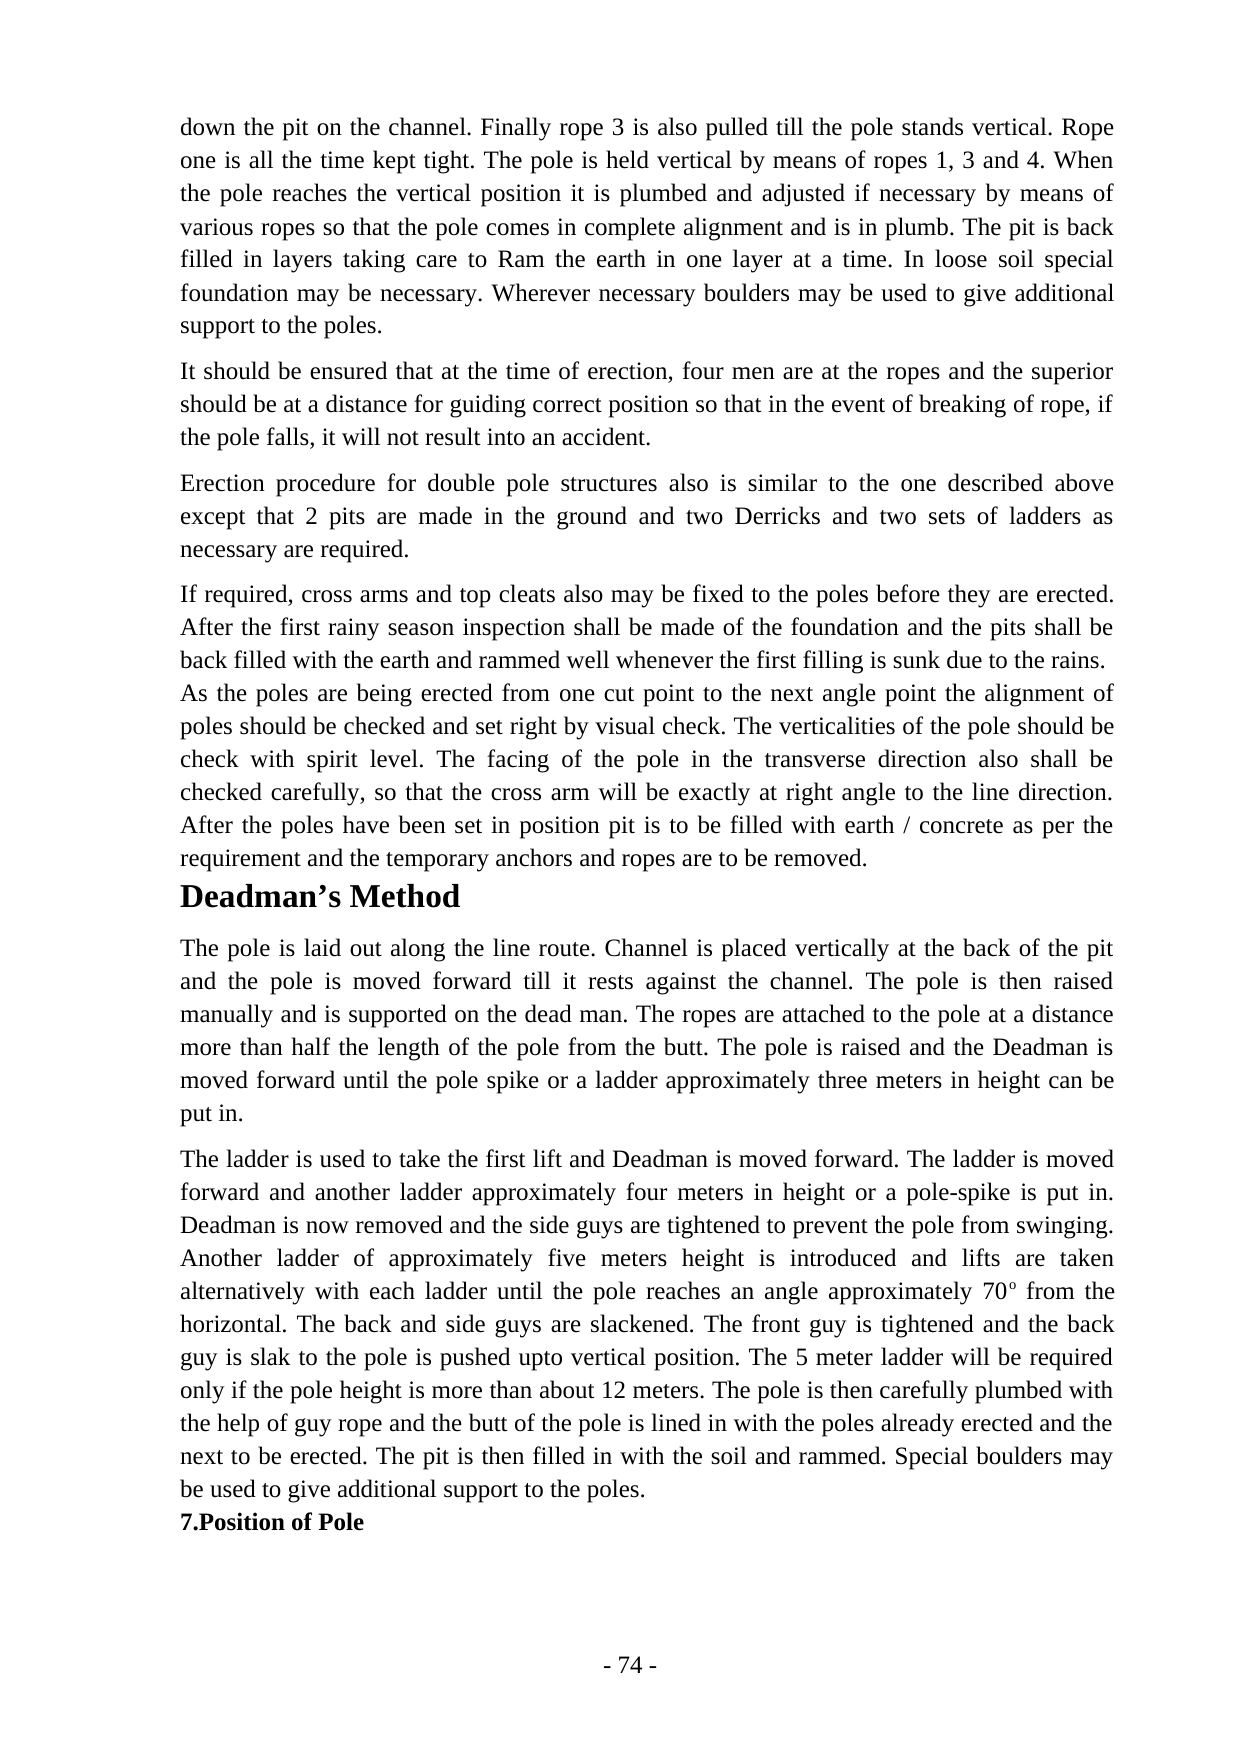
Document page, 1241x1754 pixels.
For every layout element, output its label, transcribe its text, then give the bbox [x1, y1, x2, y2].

text 7.Position of Pole [180, 1507, 1115, 1536]
text The pole is laid out along the line route. Channel is placed vertically at the back of the pit and the pole is moved forward till it rests against the channel. The pole is then raised manually and is supported on the dead man. The ropes are attached to the pole at a distance more than half the length of the pole from the butt. The pole is raised and the Deadman is moved forward until the pole spike or a ladder approximately three meters in height can be put in. [180, 933, 1115, 1127]
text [180, 112, 1115, 339]
text If required, cross arms and top cleats also may be fixed to the poles before they are erected. After the first rainy season inspection shall be made of the foundation and the pits shall be back filled with the earth and rammed well whenever the first filling is sunk due to the rains. [180, 579, 1115, 674]
text Erection procedure for double pole structures also is similar to the one described above except that 2 pits are made in the ground and two Derricks and two sets of ladders as necessary are required. [180, 468, 1115, 562]
subtitle Deadman’s Method [180, 876, 1115, 915]
text It should be ensured that at the time of erection, four men are at the ropes and the superior should be at a distance for guiding correct position so that in the event of breaking of rope, if the pole falls, it will not result into an accident. [180, 356, 1115, 451]
text The ladder is used to take the first lift and Deadman is moved forward. The ladder is moved forward and another ladder approximately four meters in height or a pole-spike is put in. Deadman is now removed and the side guys are tightened to prevent the pole from swinging. Another ladder of approximately five meters height is introduced and lifts are taken alternatively with each ladder until the pole reaches an angle approximately 70o from the horizontal. The back and side guys are slackened. The front guy is tightened and the back guy is slak to the pole is pushed upto vertical position. The 5 meter ladder will be required only if the pole height is more than about 12 meters. The pole is then carefully plumbed with the help of guy rope and the butt of the pole is lined in with the poles already erected and the next to be erected. The pit is then filled in with the soil and rammed. Special boulders may be used to give additional support to the poles. [180, 1144, 1115, 1503]
text As the poles are being erected from one cut point to the next angle point the alignment of poles should be checked and set right by visual check. The verticalities of the pole should be check with spirit level. The facing of the pole in the transverse direction also shall be checked carefully, so that the cross arm will be exactly at right angle to the line direction. After the poles have been set in position pit is to be filled with earth / concrete as per the requirement and the temporary anchors and ropes are to be removed. [180, 678, 1115, 872]
